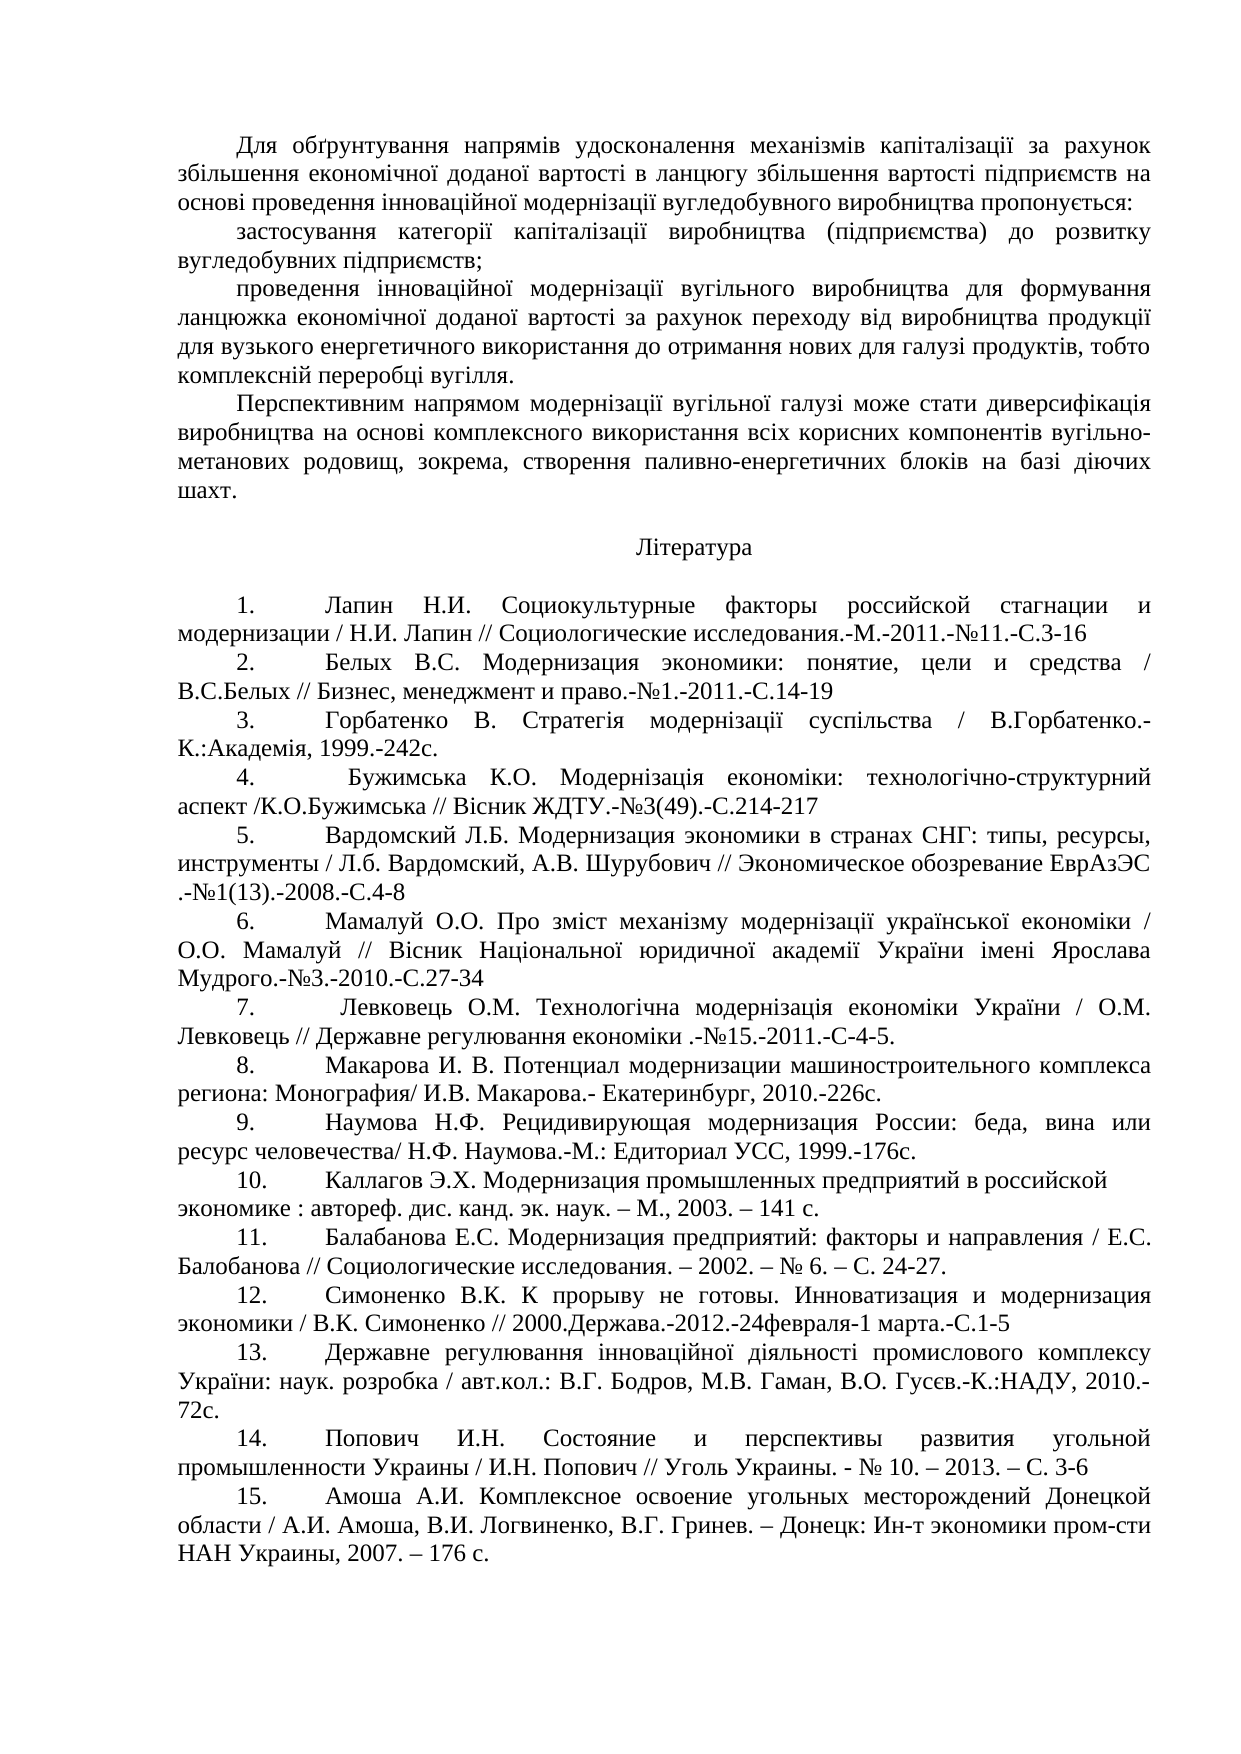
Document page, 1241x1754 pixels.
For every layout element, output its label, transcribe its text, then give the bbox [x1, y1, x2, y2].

list Макарова И. В. Потенциал модернизации машиностроительного комплекса региона: Монография/ И.В. Макарова.- Екатеринбург, 2010.-226с. [177, 1050, 1152, 1107]
list Горбатенко В. Стратегія модернізації суспільства / В.Горбатенко.-К.:Академія, 1999.-242с. [177, 705, 1152, 762]
list Лапин Н.И. Социокультурные факторы российской стагнации и модернизации / Н.И. Лапин // Социологические исследования.-М.-2011.-№11.-С.3-16 [177, 590, 1152, 647]
text Перспективним напрямом модернізації вугільної галузі може стати диверсифікація виробництва на основі комплексного використання всіх корисних компонентів вугільно-метанових родовищ, зокрема, створення паливно-енергетичних блоків на базі діючих шахт. [177, 388, 1152, 503]
list Балабанова Е.С. Модернизация предприятий: факторы и направления / Е.С. Балобанова // Социологические исследования. – 2002. – № 6. – С. 24-27. [177, 1222, 1152, 1280]
list Каллагов Э.Х. Модернизация промышленных предприятий в российской экономике : автореф. дис. канд. эк. наук. – М., 2003. – 141 с. [177, 1165, 1152, 1222]
list Бужимська К.О. Модернізація економіки: технологічно-структурний аспект /К.О.Бужимська // Вісник ЖДТУ.-№3(49).-С.214-217 [177, 762, 1152, 820]
list Наумова Н.Ф. Рецидивирующая модернизация России: беда, вина или ресурс человечества/ Н.Ф. Наумова.-М.: Едиториал УСС, 1999.-176с. [177, 1107, 1152, 1165]
list Левковець О.М. Технологічна модернізація економіки України / О.М. Левковець // Державне регулювання економіки .-№15.-2011.-С-4-5. [177, 992, 1152, 1050]
list Амоша А.И. Комплексное освоение угольных месторождений Донецкой области / А.И. Амоша, В.И. Логвиненко, В.Г. Гринев. – Донецк: Ин-т экономики пром-сти НАН Украины, 2007. – 176 с. [177, 1481, 1152, 1567]
list Попович И.Н. Состояние и перспективы развития угольной промышленности Украины / И.Н. Попович // Уголь Украины. - № 10. – 2013. – С. 3-6 [177, 1423, 1152, 1481]
text застосування категорії капіталізації виробництва (підприємства) до розвитку вугледобувних підприємств; [177, 216, 1152, 273]
list Державне регулювання інноваційної діяльності промислового комплексу України: наук. розробка / авт.кол.: В.Г. Бодров, М.В. Гаман, В.О. Гусєв.-К.:НАДУ, 2010.-72с. [177, 1337, 1152, 1423]
text Для обґрунтування напрямів удосконалення механізмів капіталізації за рахунок збільшення економічної доданої вартості в ланцюгу збільшення вартості підприємств на основі проведення інноваційної модернізації вугледобувного виробництва пропонується: [177, 130, 1152, 216]
list Симоненко В.К. К прорыву не готовы. Инноватизация и модернизация экономики / В.К. Симоненко // 2000.Держава.-2012.-24февраля-1 марта.-С.1-5 [177, 1280, 1152, 1337]
list Вардомский Л.Б. Модернизация экономики в странах СНГ: типы, ресурсы, инструменты / Л.б. Вардомский, А.В. Шурубович // Экономическое обозревание ЕврАзЭС .-№1(13).-2008.-С.4-8 [177, 820, 1152, 906]
text проведення інноваційної модернізації вугільного виробництва для формування ланцюжка економічної доданої вартості за рахунок переходу від виробництва продукції для вузького енергетичного використання до отримання нових для галузі продуктів, тобто комплексній переробці вугілля. [177, 273, 1152, 388]
text Література [177, 532, 1152, 561]
list Мамалуй О.О. Про зміст механізму модернізації української економіки / О.О. Мамалуй // Вісник Національної юридичної академії України імені Ярослава Мудрого.-№3.-2010.-С.27-34 [177, 906, 1152, 992]
list Белых В.С. Модернизация экономики: понятие, цели и средства / В.С.Белых // Бизнес, менеджмент и право.-№1.-2011.-С.14-19 [177, 647, 1152, 705]
